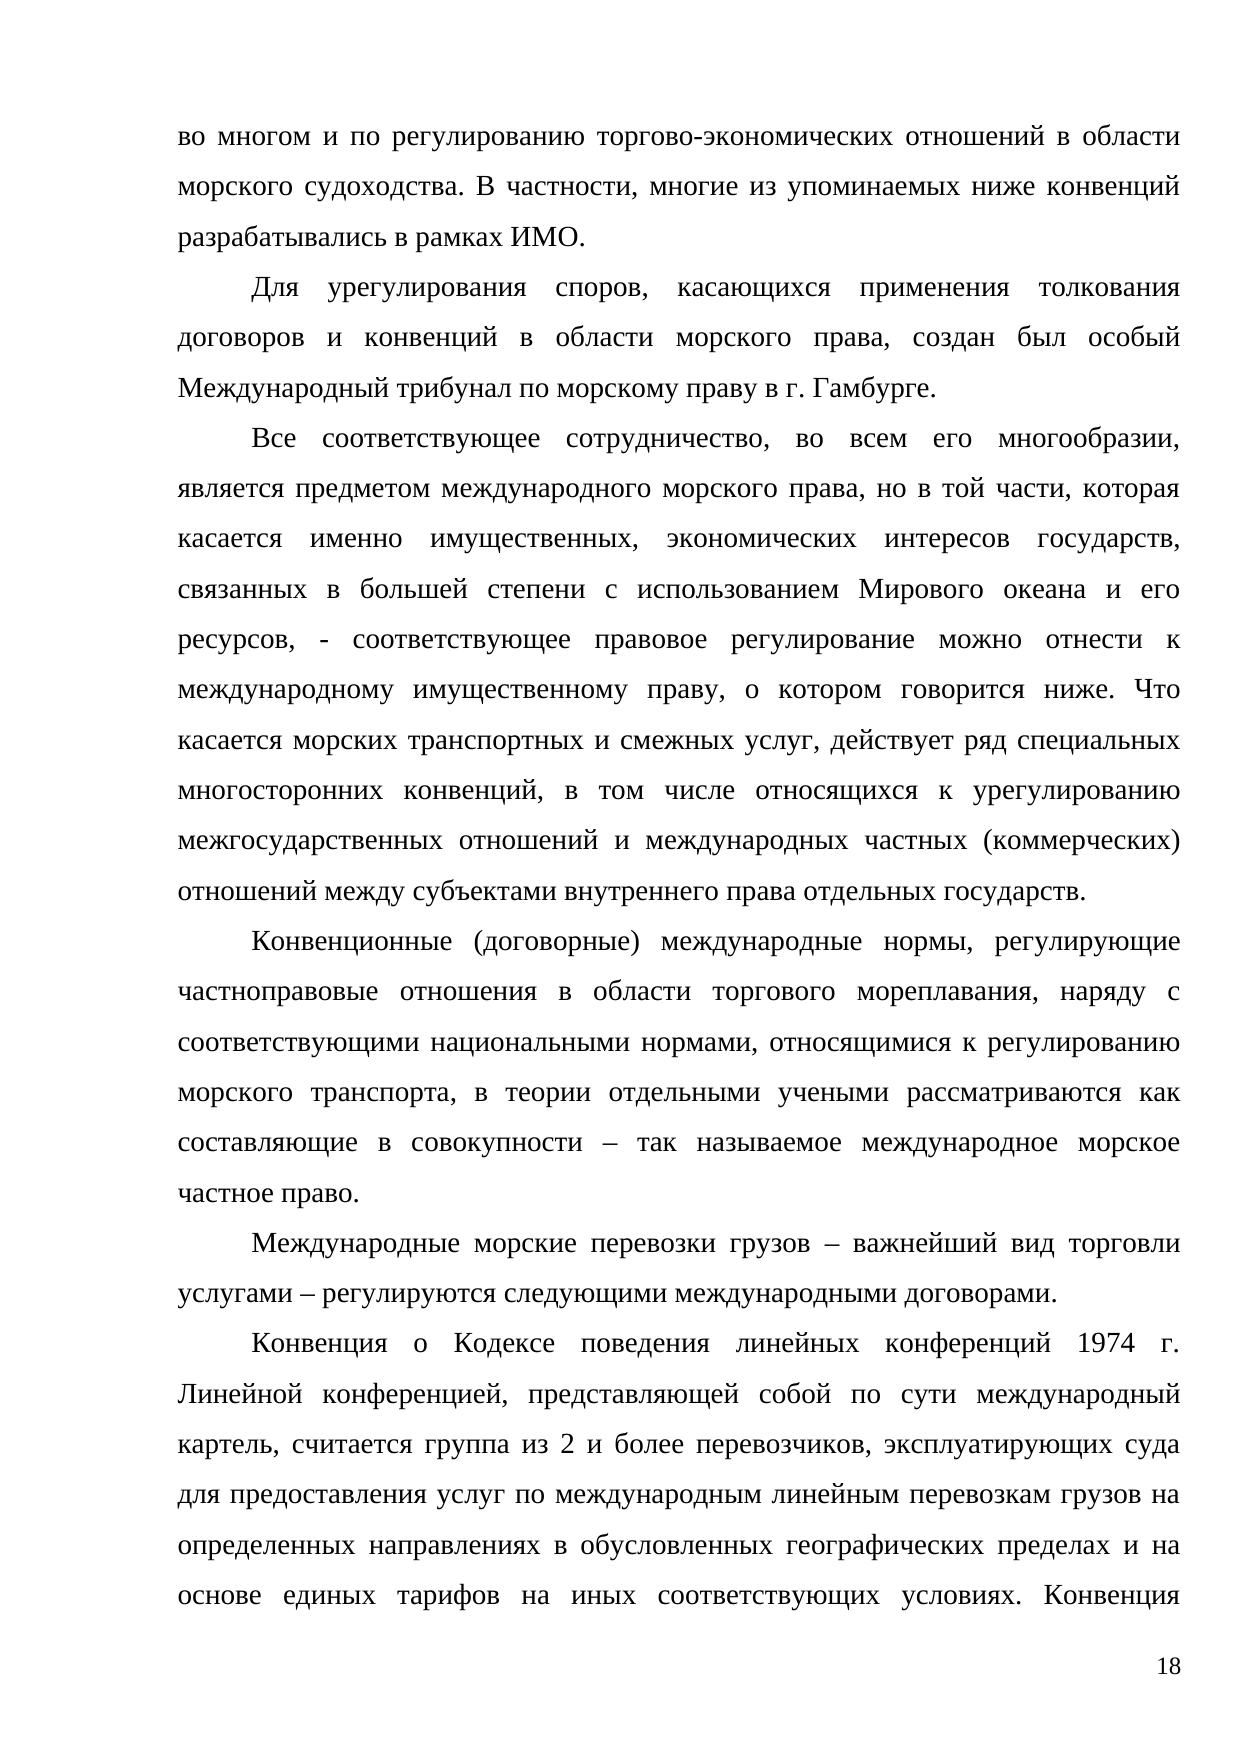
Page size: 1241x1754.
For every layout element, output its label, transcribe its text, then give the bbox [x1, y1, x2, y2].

text Все соответствующее сотрудничество, во всем его многообразии, является предметом международного морского права, но в той части, которая касается именно имущественных, экономических интересов государств, связанных в большей степени с использованием Мирового океана и его ресурсов, - соответствующее правовое регулирование можно отнести к международному имущественному праву, о котором говорится ниже. Что касается морских транспортных и смежных услуг, действует ряд специальных многосторонних конвенций, в том числе относящихся к урегулированию межгосударственных отношений и международных частных (коммерческих) отношений между субъектами внутреннего права отдельных государств. [177, 420, 1181, 906]
text Международные морские перевозки грузов – важнейший вид торговли услугами – регулируются следующими международными договорами. [177, 1225, 1181, 1309]
text Для урегулирования споров, касающихся применения толкования договоров и конвенций в области морского права, создан был особый Международный трибунал по морскому праву в г. Гамбурге. [177, 269, 1181, 403]
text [177, 1326, 1181, 1611]
text Конвенционные (договорные) международные нормы, регулирующие частноправовые отношения в области торгового мореплавания, наряду с соответствующими национальными нормами, относящимися к регулированию морского транспорта, в теории отдельными учеными рассматриваются как составляющие в совокупности – так называемое международное морское частное право. [177, 923, 1181, 1208]
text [177, 118, 1181, 252]
